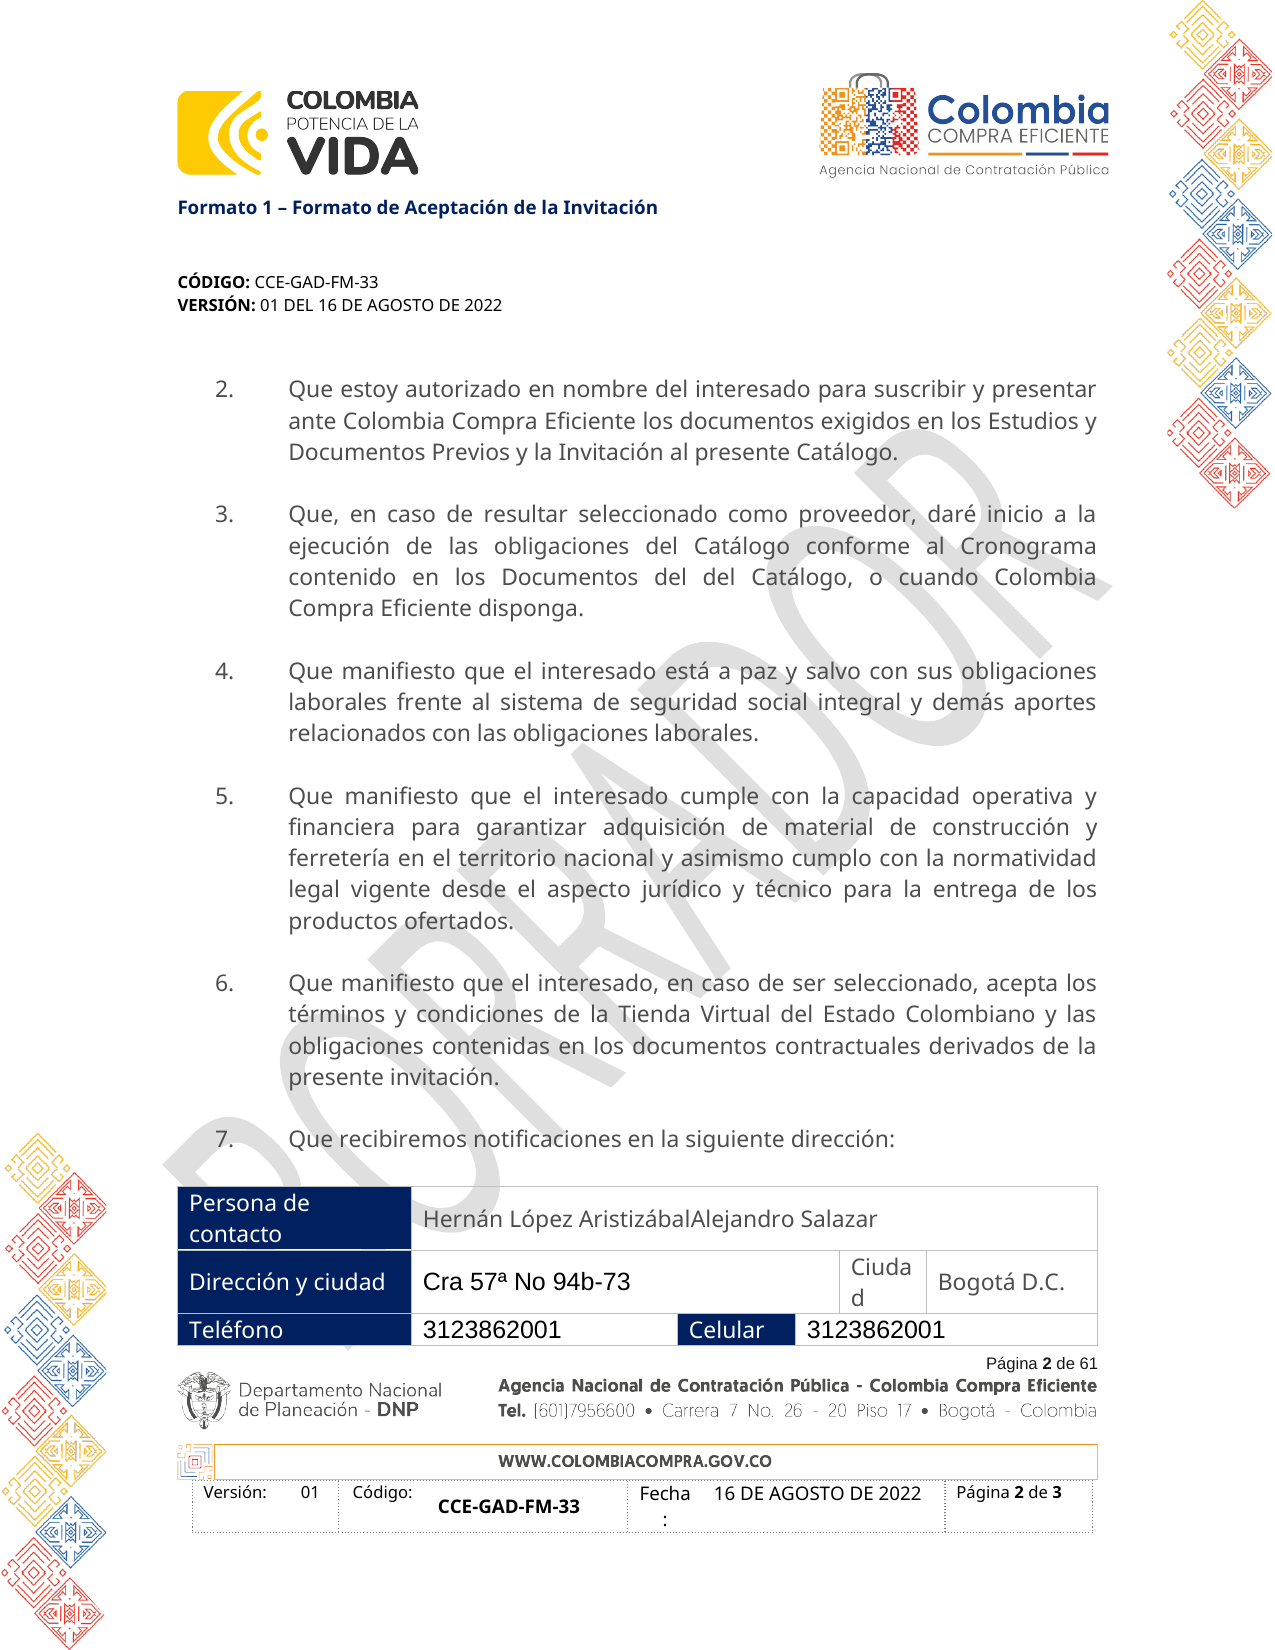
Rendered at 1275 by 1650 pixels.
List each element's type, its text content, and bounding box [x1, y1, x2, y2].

table_header Persona de contacto [178, 1187, 411, 1249]
picture [1165, 0, 1272, 506]
list Que recibiremos notificaciones en la siguiente dirección: [215, 1123, 1098, 1155]
table_cell Teléfono [178, 1314, 411, 1345]
table_cell Celular [678, 1314, 795, 1345]
picture [819, 73, 1109, 178]
list Que manifiesto que el interesado cumple con la capacidad operativa y financiera para garantizar adquisición de material de construcción y ferretería en el territorio nacional y asimismo cumplo con la normatividad legal vigente desde el aspecto jurídico y técnico para la entrega de los productos ofertados. [215, 780, 1098, 936]
list Que, en caso de resultar seleccionado como proveedor, daré inicio a la ejecución de las obligaciones del Catálogo conforme al Cronograma contenido en los Documentos del del Catálogo, o cuando Colombia Compra Eficiente disponga. [215, 498, 1098, 623]
table_cell Bogotá D.C. [927, 1251, 1097, 1313]
table_cell Dirección y ciudad [178, 1251, 411, 1313]
list Que estoy autorizado en nombre del interesado para suscribir y presentar ante Colombia Compra Eficiente los documentos exigidos en los Estudios y Documentos Previos y la Invitación al presente Catálogo. [215, 373, 1098, 467]
picture [177, 91, 419, 175]
table_cell Ciudad [840, 1251, 926, 1313]
list Que manifiesto que el interesado, en caso de ser seleccionado, acepta los términos y condiciones de la Tienda Virtual del Estado Colombiano y las obligaciones contenidas en los documentos contractuales derivados de la presente invitación. [215, 967, 1098, 1092]
list Que manifiesto que el interesado está a paz y salvo con sus obligaciones laborales frente al sistema de seguridad social integral y demás aportes relacionados con las obligaciones laborales. [215, 655, 1098, 748]
table_header Hernán López Aristizábal [412, 1187, 1097, 1249]
picture [0, 1132, 106, 1648]
picture [177, 1372, 1098, 1480]
